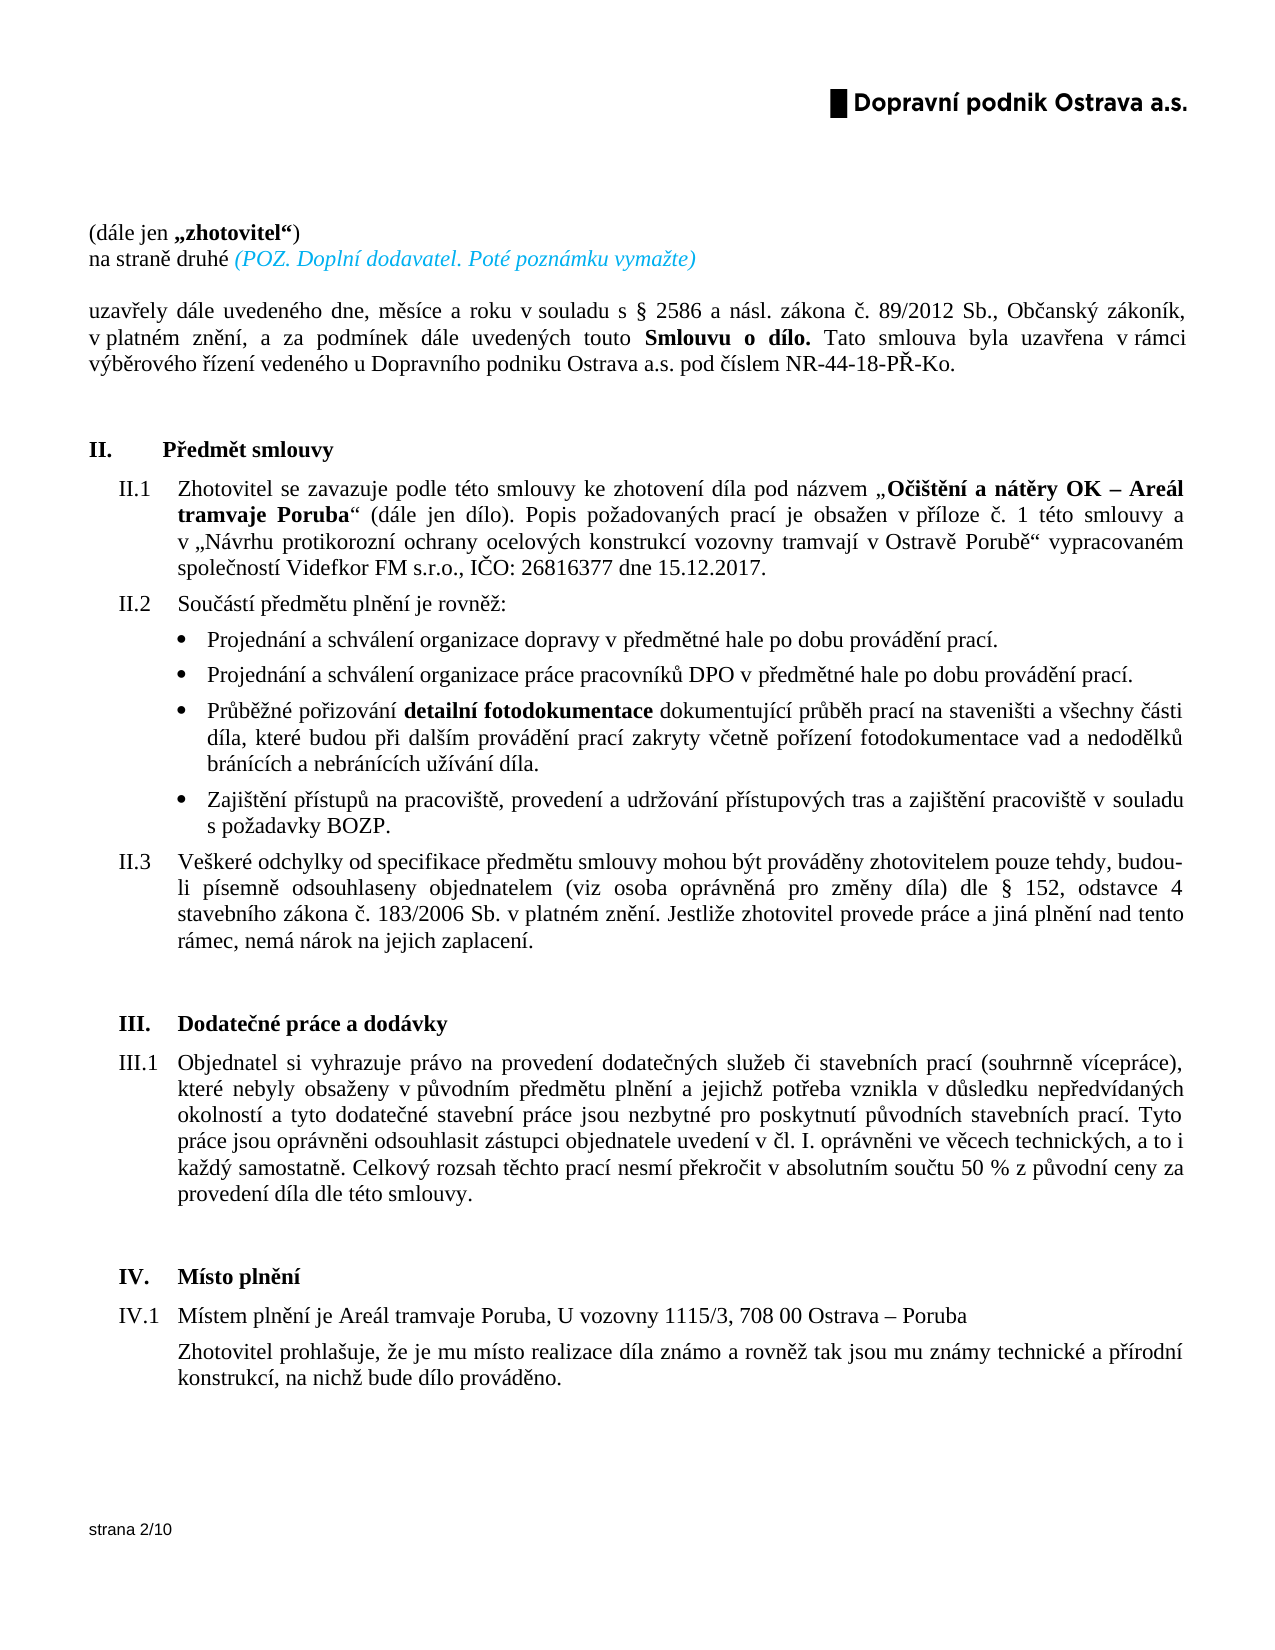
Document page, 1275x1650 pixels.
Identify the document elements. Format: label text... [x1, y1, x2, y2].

list Projednání a schválení organizace dopravy v předmětné hale po dobu provádění prací. [177, 626, 1184, 652]
text na straně druhé (POZ. Doplní dodavatel. Poté poznámku vymažte) [89, 245, 1184, 271]
picture [830, 89, 1187, 118]
list Zhotovitel prohlašuje, že je mu místo realizace díla známo a rovněž tak jsou mu známy technické a přírodní konstrukcí, na nichž bude dílo prováděno. [177, 1338, 1184, 1391]
list Místem plnění je Areál tramvaje Poruba, U vozovny 1115/3, 708 00 Ostrava – Poruba [118, 1302, 1184, 1328]
text uzavřely dále uvedeného dne, měsíce a roku v souladu s § 2586 a násl. zákona č. 89/2012 Sb., Občanský zákoník, v platném znění, a za podmínek dále uvedených touto Smlouvu o dílo. Tato smlouva byla uzavřena v rámci výběrového řízení vedeného u Dopravního podniku Ostrava a.s. pod číslem NR-44-18-PŘ-Ko. [89, 298, 1186, 377]
list Zhotovitel se zavazuje podle této smlouvy ke zhotovení díla pod názvem „Očištění a nátěry OK – Areál tramvaje Poruba“ (dále jen dílo). Popis požadovaných prací je obsažen v příloze č. 1 této smlouvy a v „Návrhu protikorozní ochrany ocelových konstrukcí vozovny tramvají v Ostravě Porubě“ vypracovaném společností Videfkor FM s.r.o., IČO: 26816377 dne 15.12.2017. [118, 475, 1184, 581]
subtitle Předmět smlouvy [89, 436, 1184, 463]
list Zajištění přístupů na pracoviště, provedení a udržování přístupových tras a zajištění pracoviště v souladu s požadavky BOZP. [177, 786, 1184, 838]
list Projednání a schválení organizace práce pracovníků DPO v předmětné hale po dobu provádění prací. [177, 661, 1184, 688]
list Součástí předmětu plnění je rovněž: [118, 590, 1184, 616]
list Objednatel si vyhrazuje právo na provedení dodatečných služeb či stavebních prací (souhrnně vícepráce), které nebyly obsaženy v původním předmětu plnění a jejichž potřeba vznikla v důsledku nepředvídaných okolností a tyto dodatečné stavební práce jsou nezbytné pro poskytnutí původních stavebních prací. Tyto práce jsou oprávněni odsouhlasit zástupci objednatele uvedení v čl. I. oprávněni ve věcech technických, a to i každý samostatně. Celkový rozsah těchto prací nesmí překročit v absolutním součtu 50 % z původní ceny za provedení díla dle této smlouvy. [118, 1048, 1184, 1207]
subtitle Dodatečné práce a dodávky [118, 1010, 1184, 1036]
list Průběžné pořizování detailní fotodokumentace dokumentující průběh prací na staveništi a všechny části díla, které budou při dalším provádění prací zakryty včetně pořízení fotodokumentace vad a nedodělků bránících a nebránících užívání díla. [177, 697, 1184, 776]
subtitle Místo plnění [118, 1263, 1184, 1289]
list Veškeré odchylky od specifikace předmětu smlouvy mohou být prováděny zhotovitelem pouze tehdy, budou-li písemně odsouhlaseny objednatelem (viz osoba oprávněná pro změny díla) dle § 152, odstavce 4 stavebního zákona č. 183/2006 Sb. v platném znění. Jestliže zhotovitel provede práce a jiná plnění nad tento rámec, nemá nárok na jejich zaplacení. [118, 848, 1184, 953]
text (dále jen „zhotovitel“) [89, 218, 1184, 245]
